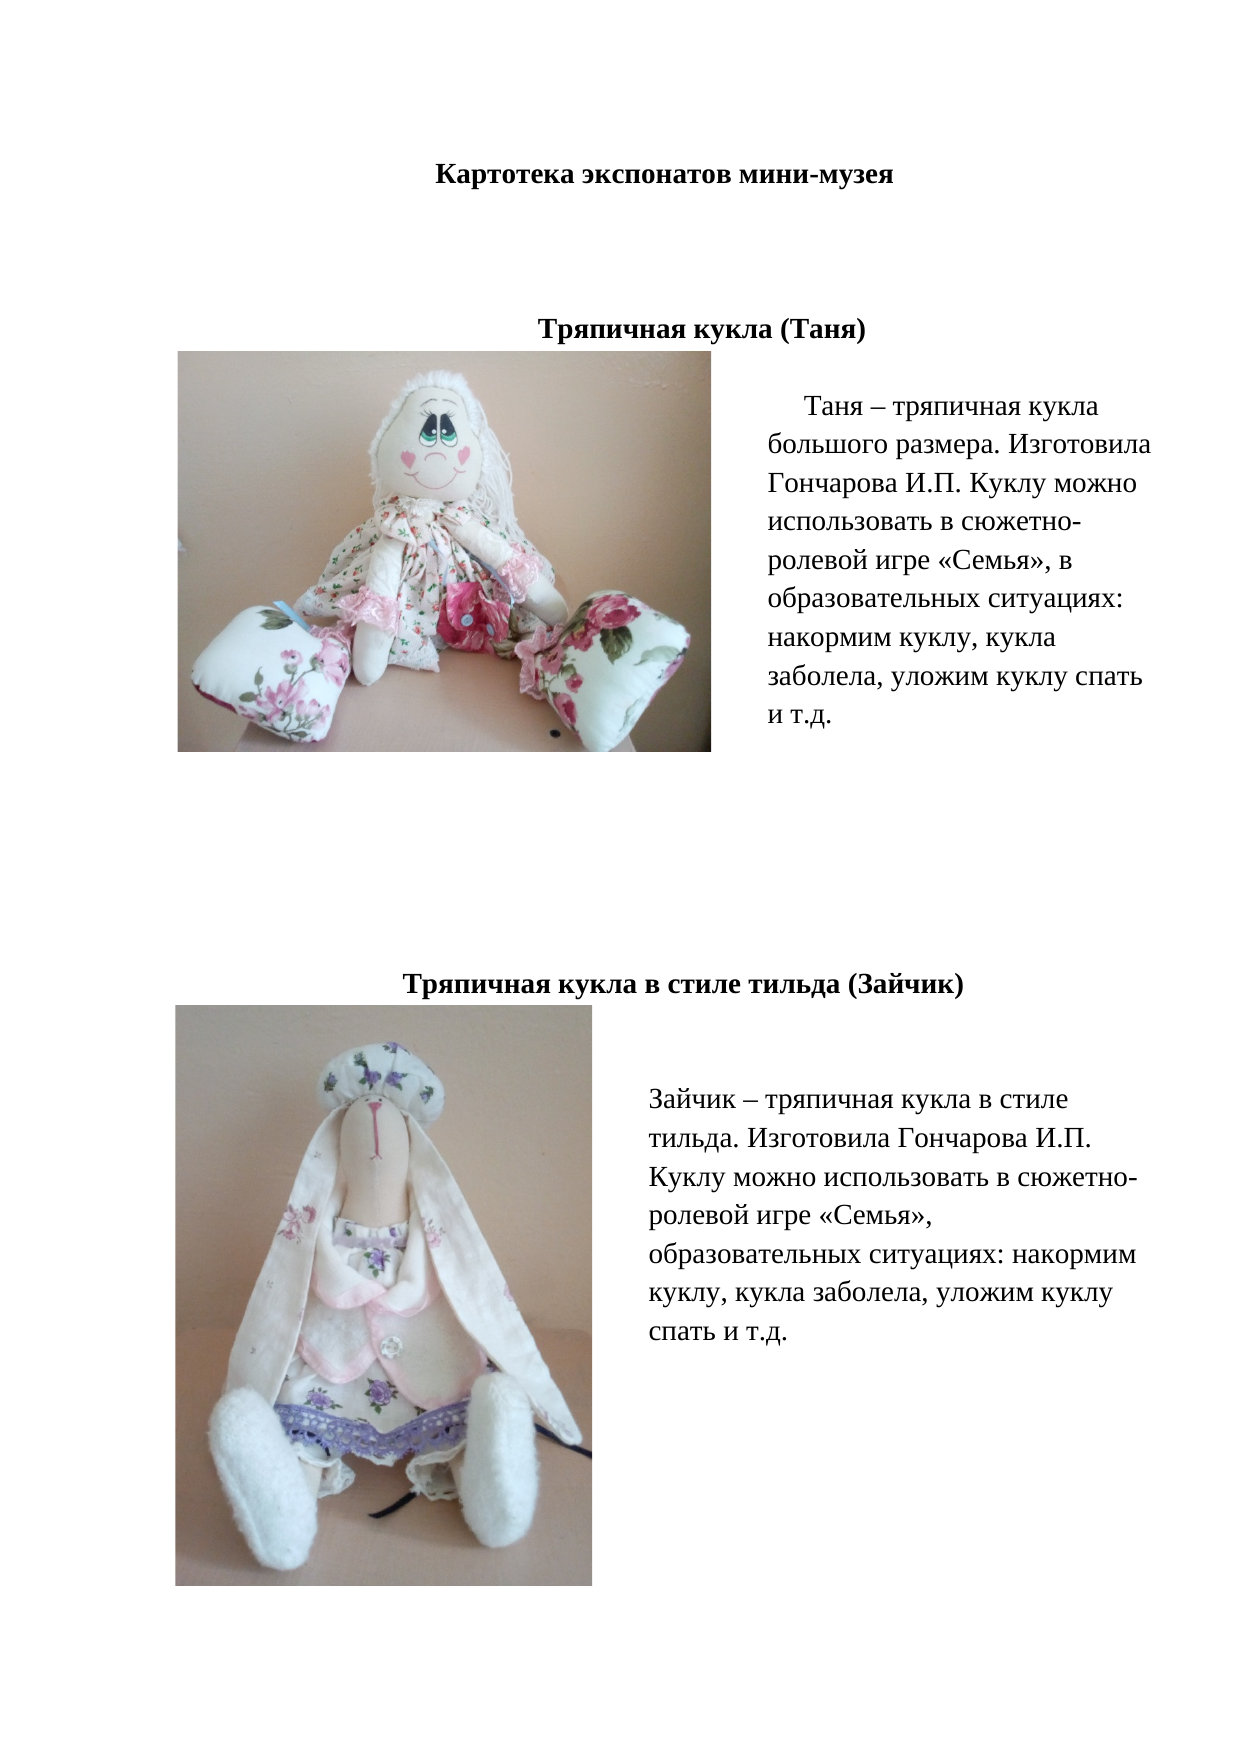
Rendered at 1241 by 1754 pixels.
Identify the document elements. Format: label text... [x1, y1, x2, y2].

text Тряпичная кукла в стиле тильда (Зайчик) [215, 966, 1152, 999]
text Картотека экспонатов мини-музея [177, 157, 1152, 190]
text Тряпичная кукла (Таня) [252, 311, 1152, 344]
text Таня – тряпичная кукла большого размера. Изготовила Гончарова И.П. Куклу можно использовать в сюжетно-ролевой игре «Семья», в образовательных ситуациях: накормим куклу, кукла заболела, уложим куклу спать и т.д. [712, 388, 1152, 730]
picture [175, 1005, 593, 1586]
picture [177, 351, 712, 752]
